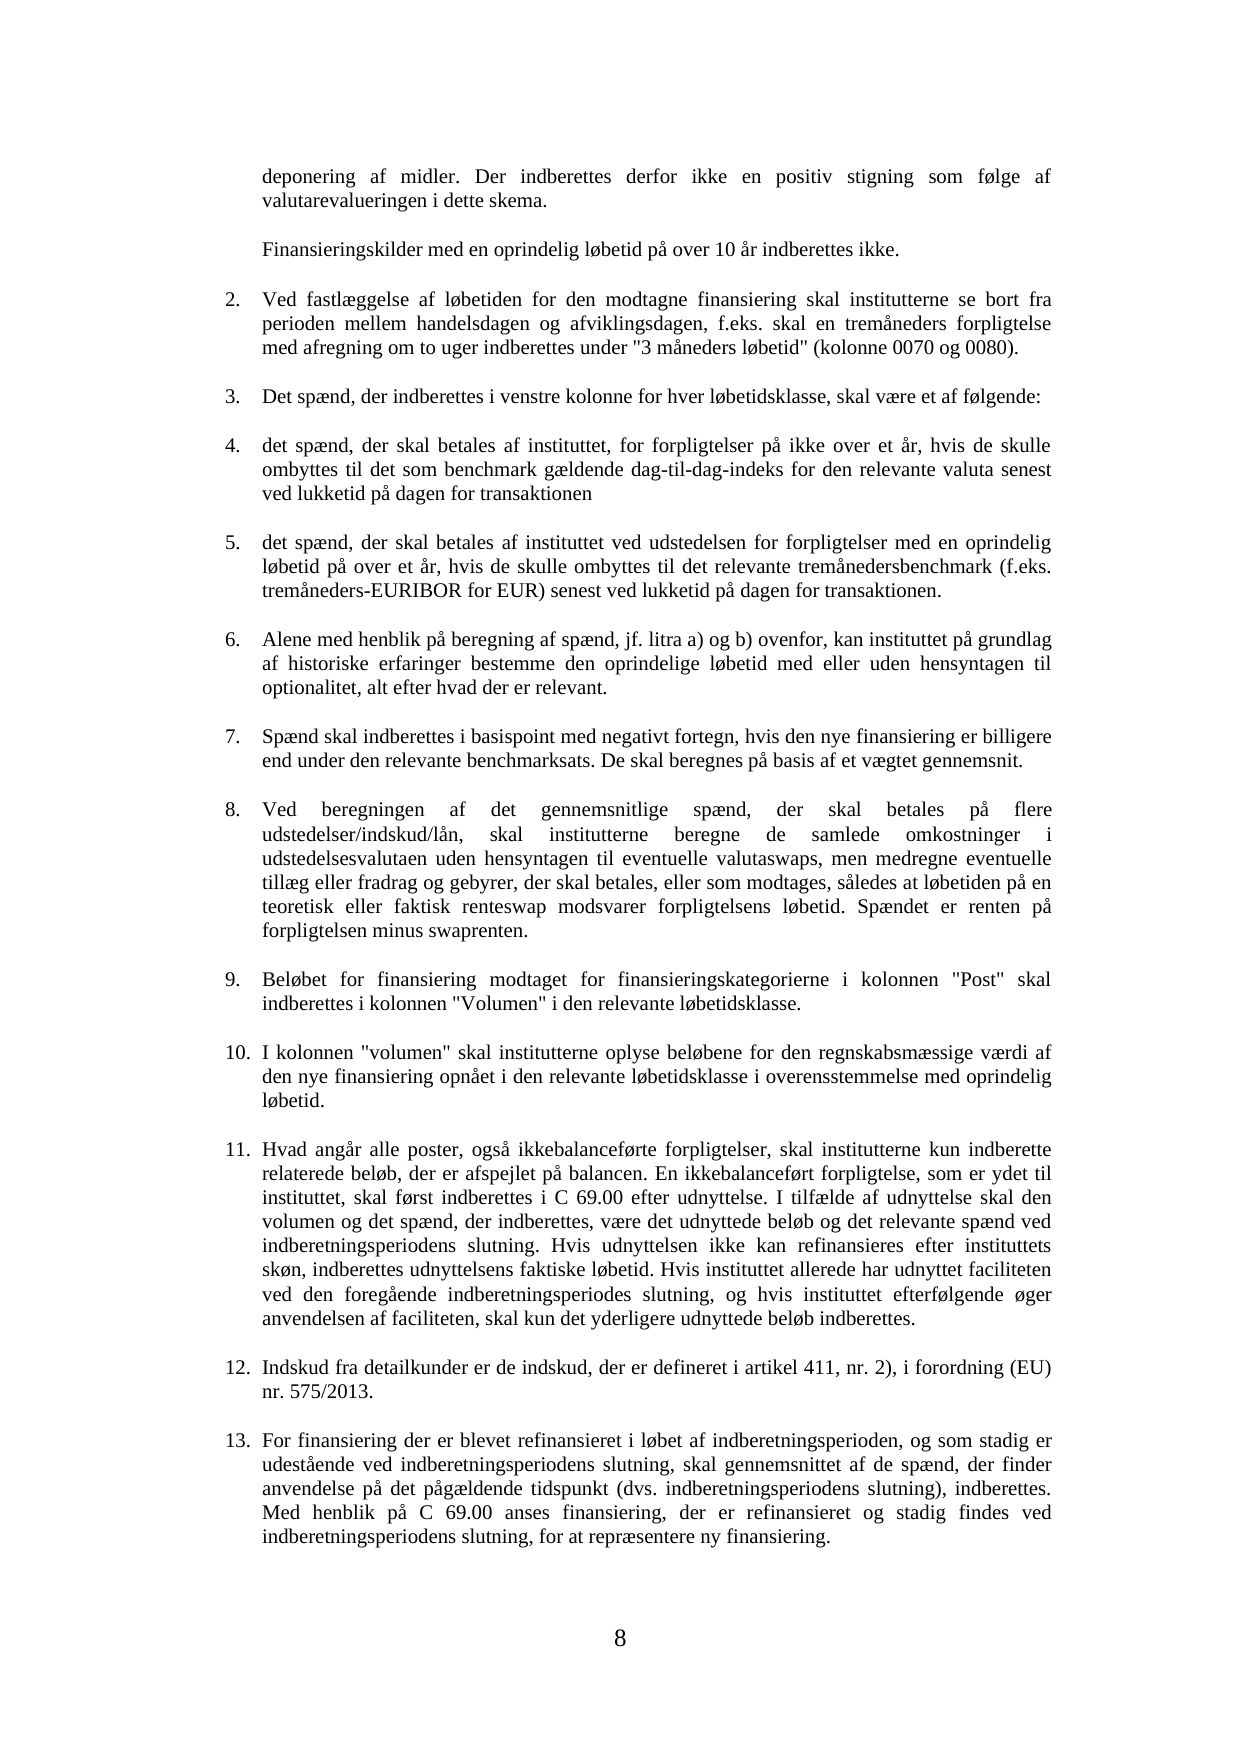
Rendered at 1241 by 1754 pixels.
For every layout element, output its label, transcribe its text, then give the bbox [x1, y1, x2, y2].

list Indskud fra detailkunder er de indskud, der er defineret i artikel 411, nr. 2), i forordning (EU) nr. 575/2013. [225, 1354, 1053, 1403]
list Ved beregningen af det gennemsnitlige spænd, der skal betales på flere udstedelser/indskud/lån, skal institutterne beregne de samlede omkostninger i udstedelsesvalutaen uden hensyntagen til eventuelle valutaswaps, men medregne eventuelle tillæg eller fradrag og gebyrer, der skal betales, eller som modtages, således at løbetiden på en teoretisk eller faktisk renteswap modsvarer forpligtelsens løbetid. Spændet er renten på forpligtelsen minus swaprenten. [225, 797, 1053, 942]
list Alene med henblik på beregning af spænd, jf. litra a) og b) ovenfor, kan instituttet på grundlag af historiske erfaringer bestemme den oprindelige løbetid med eller uden hensyntagen til optionalitet, alt efter hvad der er relevant. [225, 627, 1053, 699]
list Spænd skal indberettes i basispoint med negativt fortegn, hvis den nye finansiering er billigere end under den relevante benchmarksats. De skal beregnes på basis af et vægtet gennemsnit. [225, 724, 1053, 772]
list I kolonnen "volumen" skal institutterne oplyse beløbene for den regnskabsmæssige værdi af den nye finansiering opnået i den relevante løbetidsklasse i overensstemmelse med oprindelig løbetid. [225, 1040, 1053, 1112]
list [262, 164, 1053, 212]
list Beløbet for finansiering modtaget for finansieringskategorierne i kolonnen "Post" skal indberettes i kolonnen "Volumen" i den relevante løbetidsklasse. [225, 967, 1053, 1015]
list Det spænd, der indberettes i venstre kolonne for hver løbetidsklasse, skal være et af følgende: [225, 384, 1053, 408]
list Finansieringskilder med en oprindelig løbetid på over 10 år indberettes ikke. [262, 237, 1053, 261]
list det spænd, der skal betales af instituttet ved udstedelsen for forpligtelser med en oprindelig løbetid på over et år, hvis de skulle ombyttes til det relevante tremånedersbenchmark (f.eks. tremåneders-EURIBOR for EUR) senest ved lukketid på dagen for transaktionen. [225, 530, 1053, 602]
list Hvad angår alle poster, også ikkebalanceførte forpligtelser, skal institutterne kun indberette relaterede beløb, der er afspejlet på balancen. En ikkebalanceført forpligtelse, som er ydet til instituttet, skal først indberettes i C 69.00 efter udnyttelse. I tilfælde af udnyttelse skal den volumen og det spænd, der indberettes, være det udnyttede beløb og det relevante spænd ved indberetningsperiodens slutning. Hvis udnyttelsen ikke kan refinansieres efter instituttets skøn, indberettes udnyttelsens faktiske løbetid. Hvis instituttet allerede har udnyttet faciliteten ved den foregående indberetningsperiodes slutning, og hvis instituttet efterfølgende øger anvendelsen af faciliteten, skal kun det yderligere udnyttede beløb indberettes. [225, 1137, 1053, 1329]
list det spænd, der skal betales af instituttet, for forpligtelser på ikke over et år, hvis de skulle ombyttes til det som benchmark gældende dag-til-dag-indeks for den relevante valuta senest ved lukketid på dagen for transaktionen [225, 433, 1053, 505]
list For finansiering der er blevet refinansieret i løbet af indberetningsperioden, og som stadig er udestående ved indberetningsperiodens slutning, skal gennemsnittet af de spænd, der finder anvendelse på det pågældende tidspunkt (dvs. indberetningsperiodens slutning), indberettes. Med henblik på C 69.00 anses finansiering, der er refinansieret og stadig findes ved indberetningsperiodens slutning, for at repræsentere ny finansiering. [225, 1428, 1053, 1548]
list Ved fastlæggelse af løbetiden for den modtagne finansiering skal institutterne se bort fra perioden mellem handelsdagen og afviklingsdagen, f.eks. skal en tremåneders forpligtelse med afregning om to uger indberettes under "3 måneders løbetid" (kolonne 0070 og 0080). [225, 286, 1053, 359]
